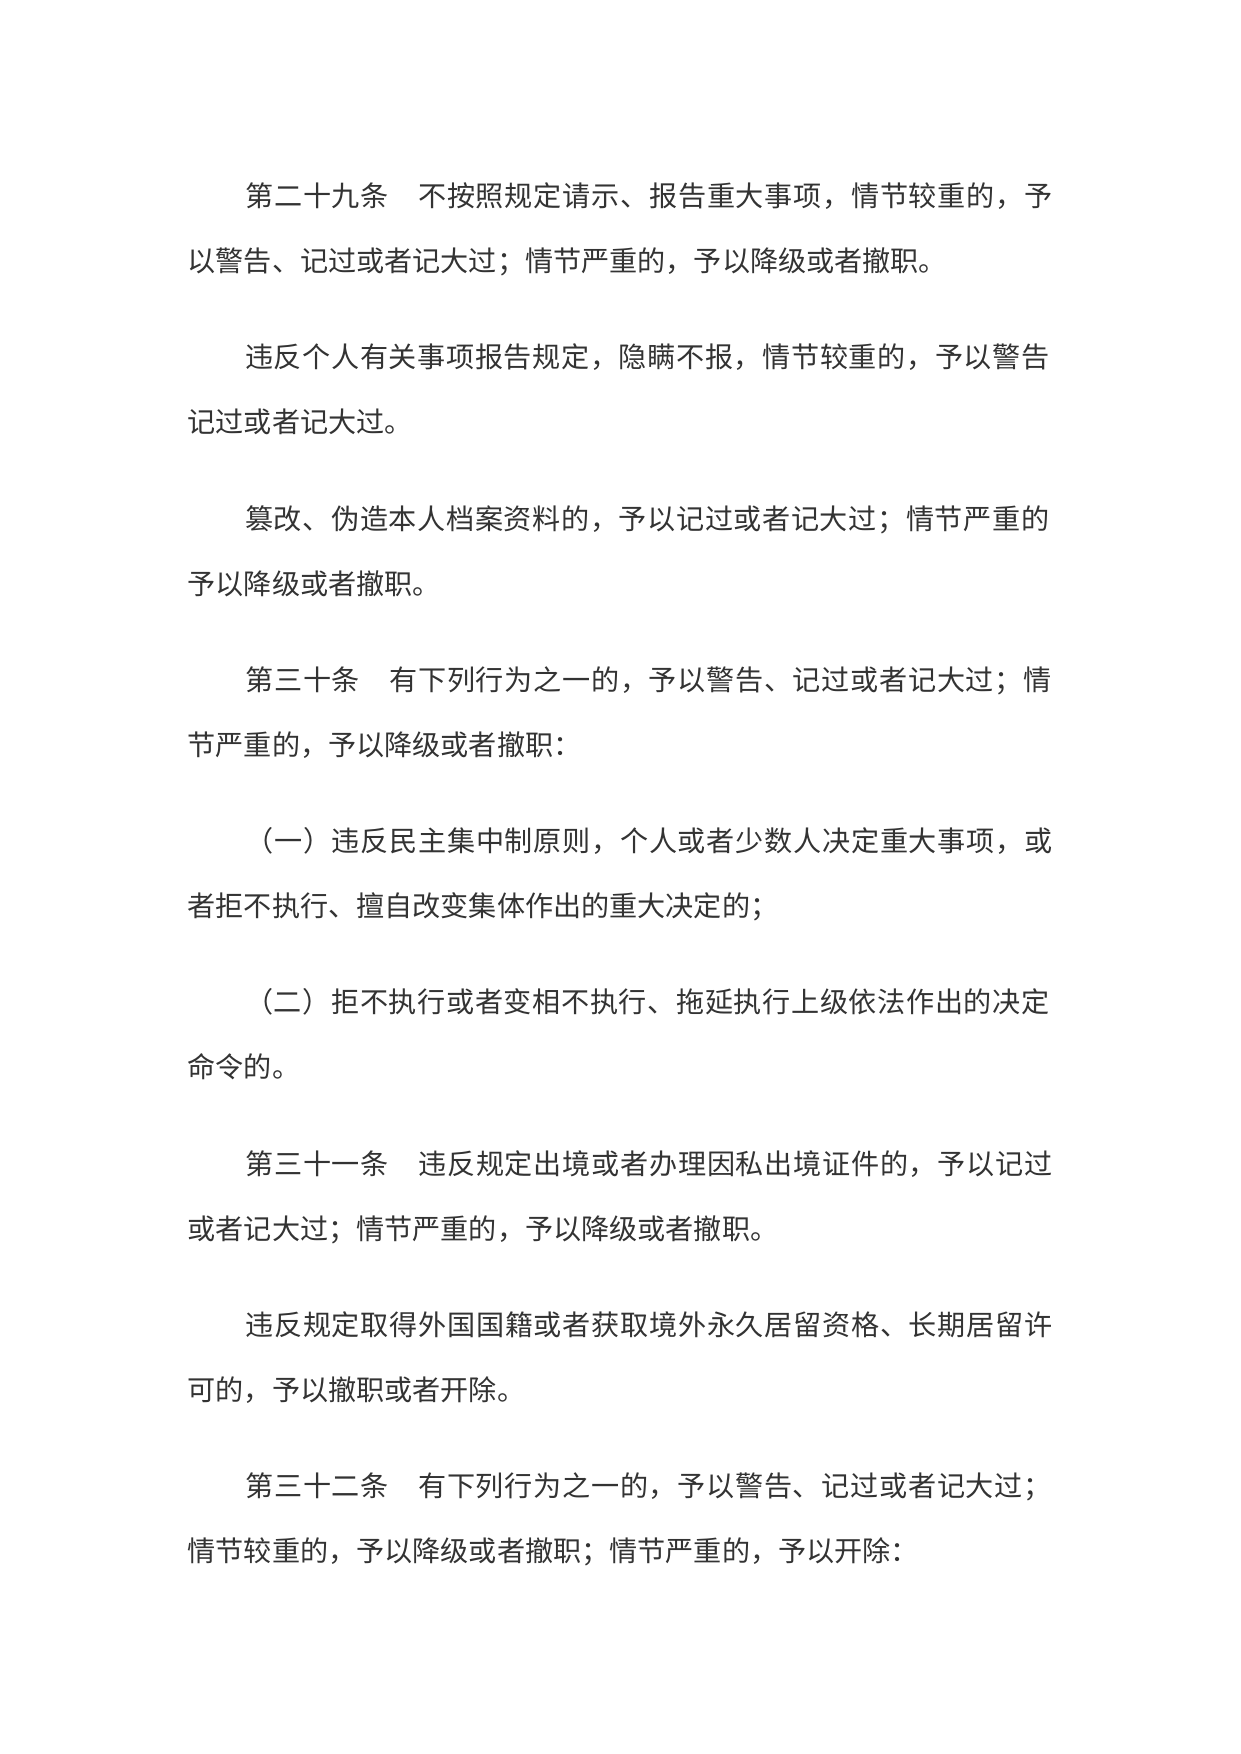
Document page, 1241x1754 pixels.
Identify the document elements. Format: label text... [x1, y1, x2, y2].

text 第三十条 有下列行为之一的，予以警告、记过或者记大过；情节严重的，予以降级或者撤职： [187, 646, 1053, 776]
text （一）违反民主集中制原则，个人或者少数人决定重大事项，或者拒不执行、擅自改变集体作出的重大决定的； [187, 807, 1053, 937]
text （二）拒不执行或者变相不执行、拖延执行上级依法作出的决定、命令的。 [187, 968, 1053, 1098]
text 违反规定取得外国国籍或者获取境外永久居留资格、长期居留许可的，予以撤职或者开除。 [187, 1291, 1053, 1421]
text 篡改、伪造本人档案资料的，予以记过或者记大过；情节严重的，予以降级或者撤职。 [187, 484, 1053, 614]
text 第二十九条 不按照规定请示、报告重大事项，情节较重的，予以警告、记过或者记大过；情节严重的，予以降级或者撤职。 [187, 162, 1053, 292]
text 第三十二条 有下列行为之一的，予以警告、记过或者记大过；情节较重的，予以降级或者撤职；情节严重的，予以开除： [187, 1452, 1053, 1582]
text 第三十一条 违反规定出境或者办理因私出境证件的，予以记过或者记大过；情节严重的，予以降级或者撤职。 [187, 1129, 1053, 1259]
text 违反个人有关事项报告规定，隐瞒不报，情节较重的，予以警告、记过或者记大过。 [187, 323, 1053, 453]
